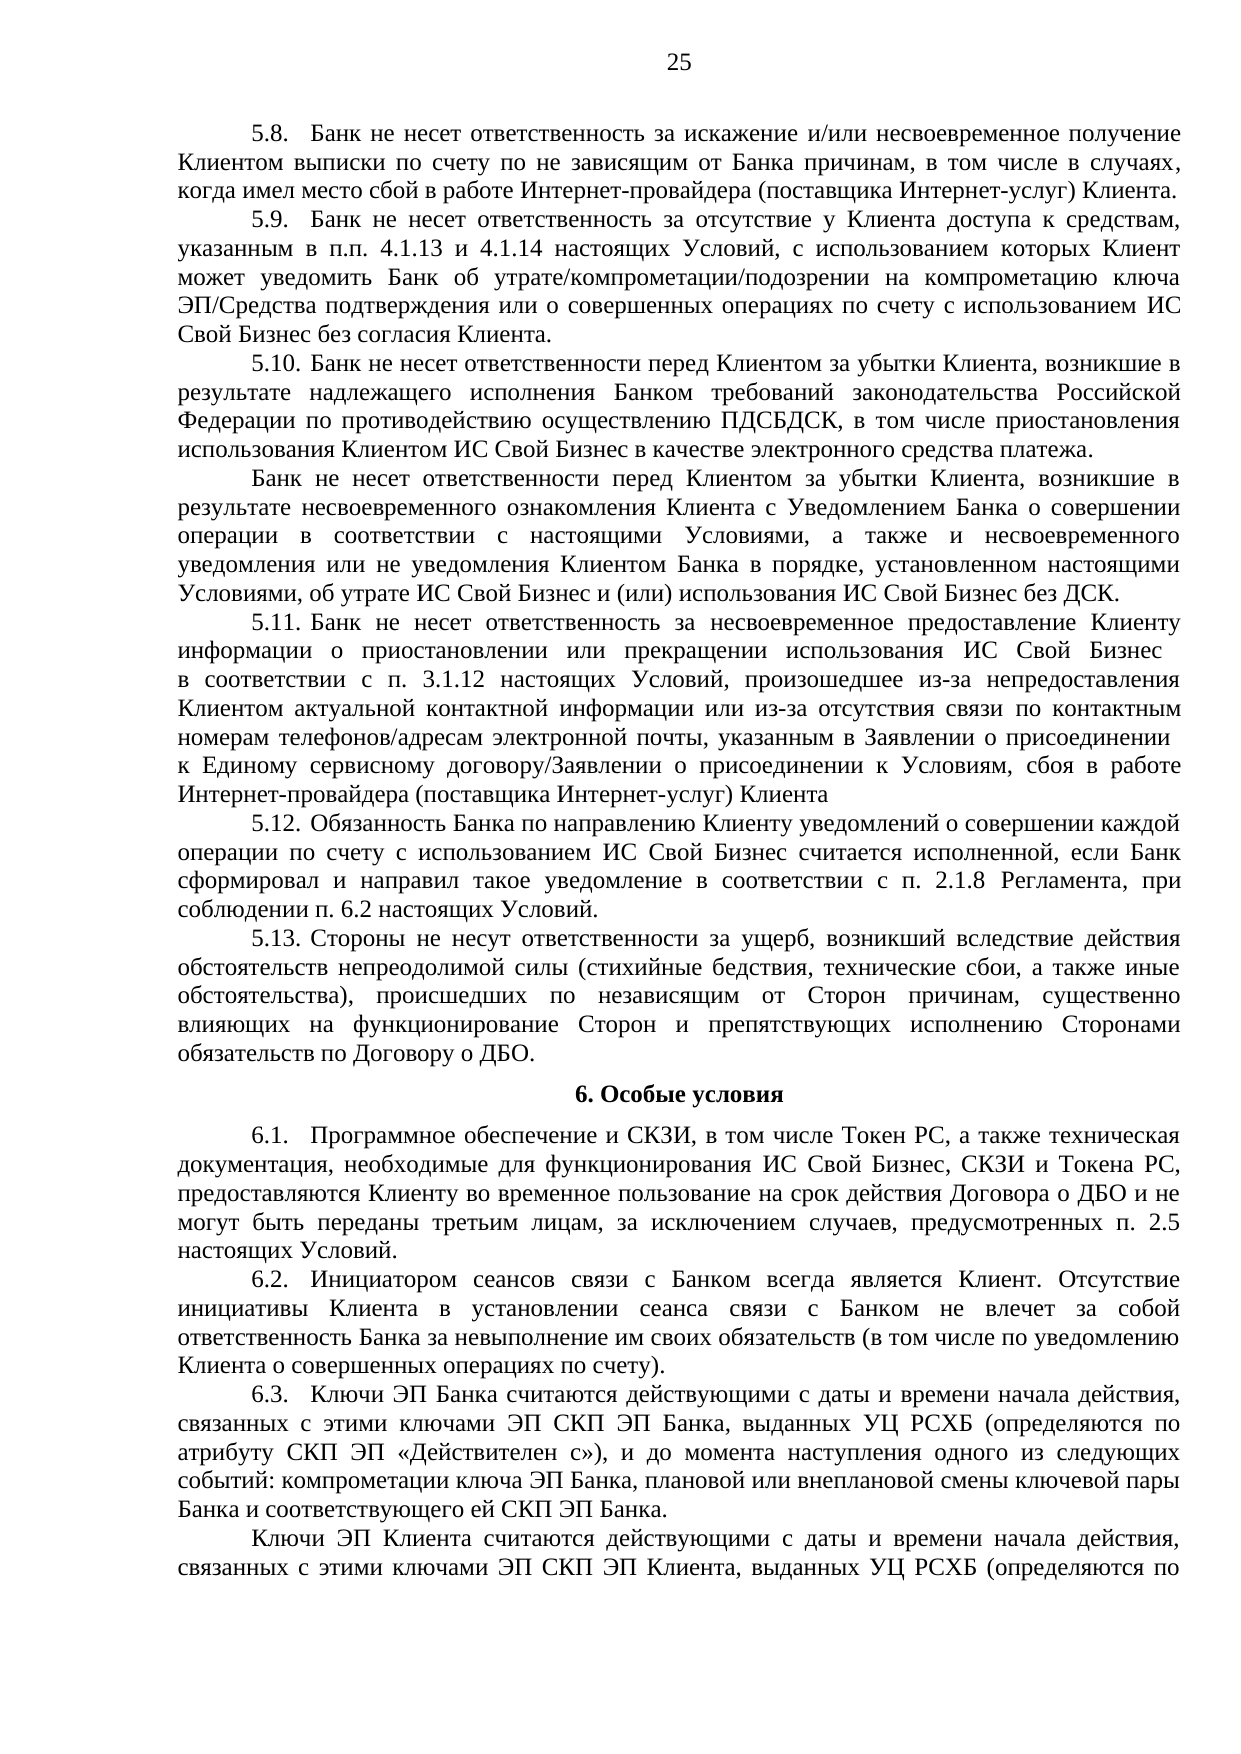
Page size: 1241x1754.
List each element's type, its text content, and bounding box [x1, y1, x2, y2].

list Стороны не несут ответственности за ущерб, возникший вследствие действия обстоятельств непреодолимой силы (стихийные бедствия, технические сбои, а также иные обстоятельства), происшедших по независящим от Сторон причинам, существенно влияющих на функционирование Сторон и препятствующих исполнению Сторонами обязательств по Договору о ДБО. [177, 923, 1181, 1067]
list Банк не несет ответственность за искажение и/или несвоевременное получение Клиентом выписки по счету по не зависящим от Банка причинам, в том числе в случаях, когда имел место сбой в работе Интернет-провайдера (поставщика Интернет-услуг) Клиента. [177, 118, 1181, 204]
list Банк не несет ответственность за отсутствие у Клиента доступа к средствам, указанным в п.п. 4.1.13 и 4.1.14 настоящих Условий, с использованием которых Клиент может уведомить Банк об утрате/компрометации/подозрении на компрометацию ключа ЭП/Средства подтверждения или о совершенных операциях по счету с использованием ИС Свой Бизнес без согласия Клиента. [177, 204, 1181, 348]
text 6. Особые условия [177, 1079, 1181, 1108]
list Обязанность Банка по направлению Клиенту уведомлений о совершении каждой операции по счету с использованием ИС Свой Бизнес считается исполненной, если Банк сформировал и направил такое уведомление в соответствии с п. 2.1.8 Регламента, при соблюдении п. 6.2 настоящих Условий. [177, 808, 1181, 923]
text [177, 1523, 1181, 1581]
text Банк не несет ответственности перед Клиентом за убытки Клиента, возникшие в результате несвоевременного ознакомления Клиента с Уведомлением Банка о совершении операции в соответствии с настоящими Условиями, а также и несвоевременного уведомления или не уведомления Клиентом Банка в порядке, установленном настоящими Условиями, об утрате ИС Свой Бизнес и (или) использования ИС Свой Бизнес без ДСК. [177, 463, 1181, 607]
list Банк не несет ответственность за несвоевременное предоставление Клиенту информации о приостановлении или прекращении использования ИС Свой Бизнес в соответствии с п. 3.1.12 настоящих Условий, произошедшее из-за непредоставления Клиентом актуальной контактной информации или из-за отсутствия связи по контактным номерам телефонов/адресам электронной почты, указанным в Заявлении о присоединении к Единому сервисному договору/Заявлении о присоединении к Условиям, сбоя в работе Интернет-провайдера (поставщика Интернет-услуг) Клиента [177, 607, 1181, 808]
list Ключи ЭП Банка считаются действующими с даты и времени начала действия, связанных с этими ключами ЭП СКП ЭП Банка, выданных УЦ РСХБ (определяются по атрибуту СКП ЭП «Действителен с»), и до момента наступления одного из следующих событий: компрометации ключа ЭП Банка, плановой или внеплановой смены ключевой пары Банка и соответствующего ей СКП ЭП Банка. [177, 1379, 1181, 1523]
list Банк не несет ответственности перед Клиентом за убытки Клиента, возникшие в результате надлежащего исполнения Банком требований законодательства Российской Федерации по противодействию осуществлению ПДСБДСК, в том числе приостановления использования Клиентом ИС Свой Бизнес в качестве электронного средства платежа. [177, 348, 1181, 463]
list Инициатором сеансов связи с Банком всегда является Клиент. Отсутствие инициативы Клиента в установлении сеанса связи с Банком не влечет за собой ответственность Банка за невыполнение им своих обязательств (в том числе по уведомлению Клиента о совершенных операциях по счету). [177, 1264, 1181, 1379]
list Программное обеспечение и СКЗИ, в том числе Токен РС, а также техническая документация, необходимые для функционирования ИС Свой Бизнес, СКЗИ и Токена РС, предоставляются Клиенту во временное пользование на срок действия Договора о ДБО и не могут быть переданы третьим лицам, за исключением случаев, предусмотренных п. 2.5 настоящих Условий. [177, 1121, 1181, 1264]
